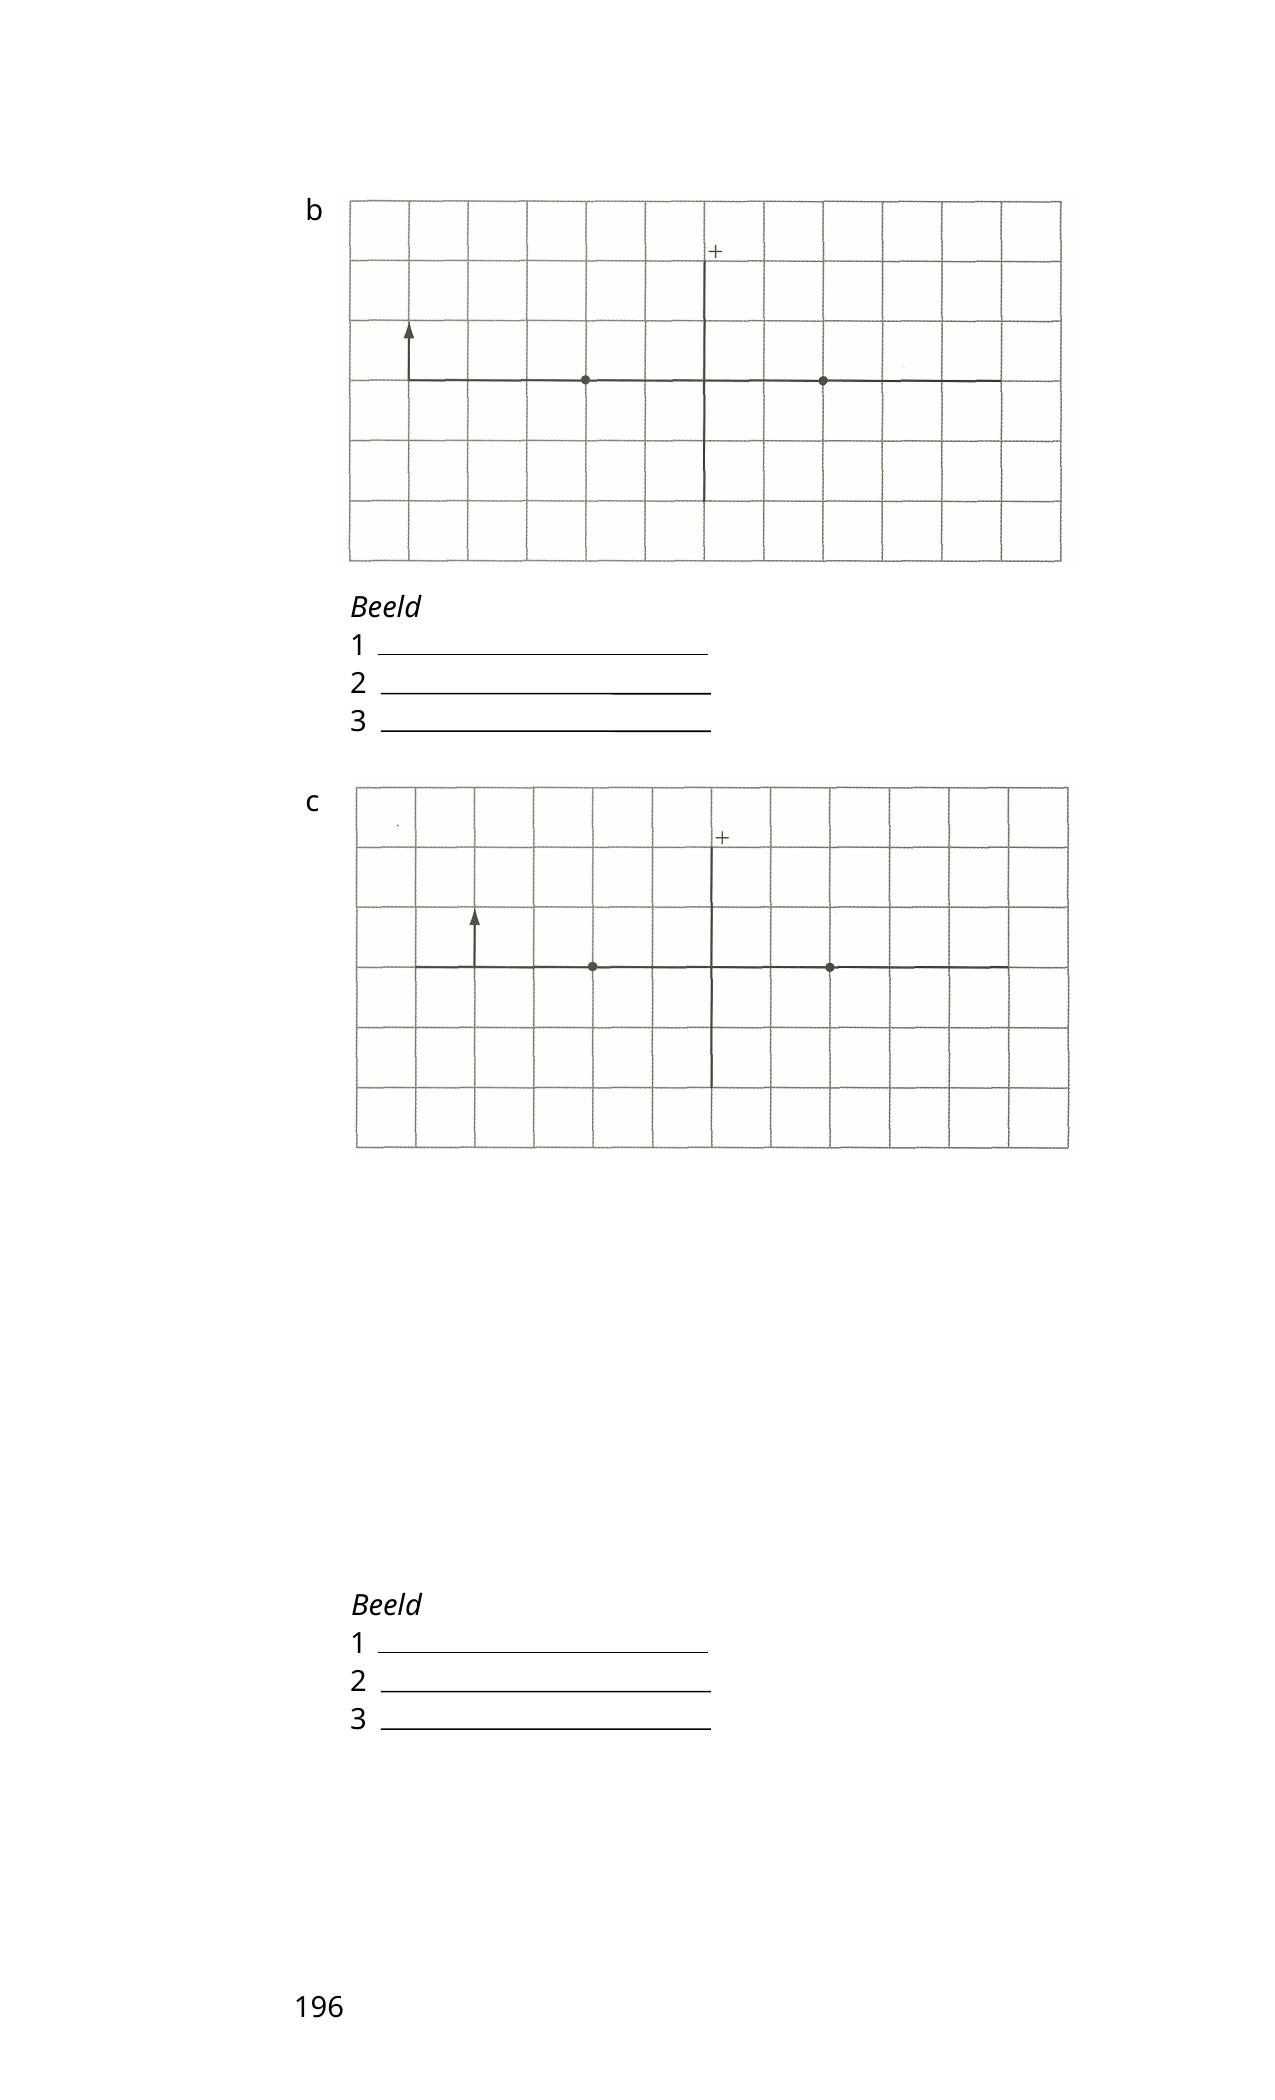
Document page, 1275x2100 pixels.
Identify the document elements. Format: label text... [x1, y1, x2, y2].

text 1 [350, 625, 1056, 663]
text 3 [350, 701, 1056, 739]
text 2 [350, 1661, 1056, 1699]
text Beeld [350, 587, 1056, 625]
text 2 [350, 663, 1056, 701]
text 3 [350, 1699, 1056, 1737]
text 1 [350, 1623, 1056, 1661]
text Beeld [351, 1585, 1056, 1623]
picture [352, 780, 1074, 1155]
picture [340, 194, 1080, 566]
